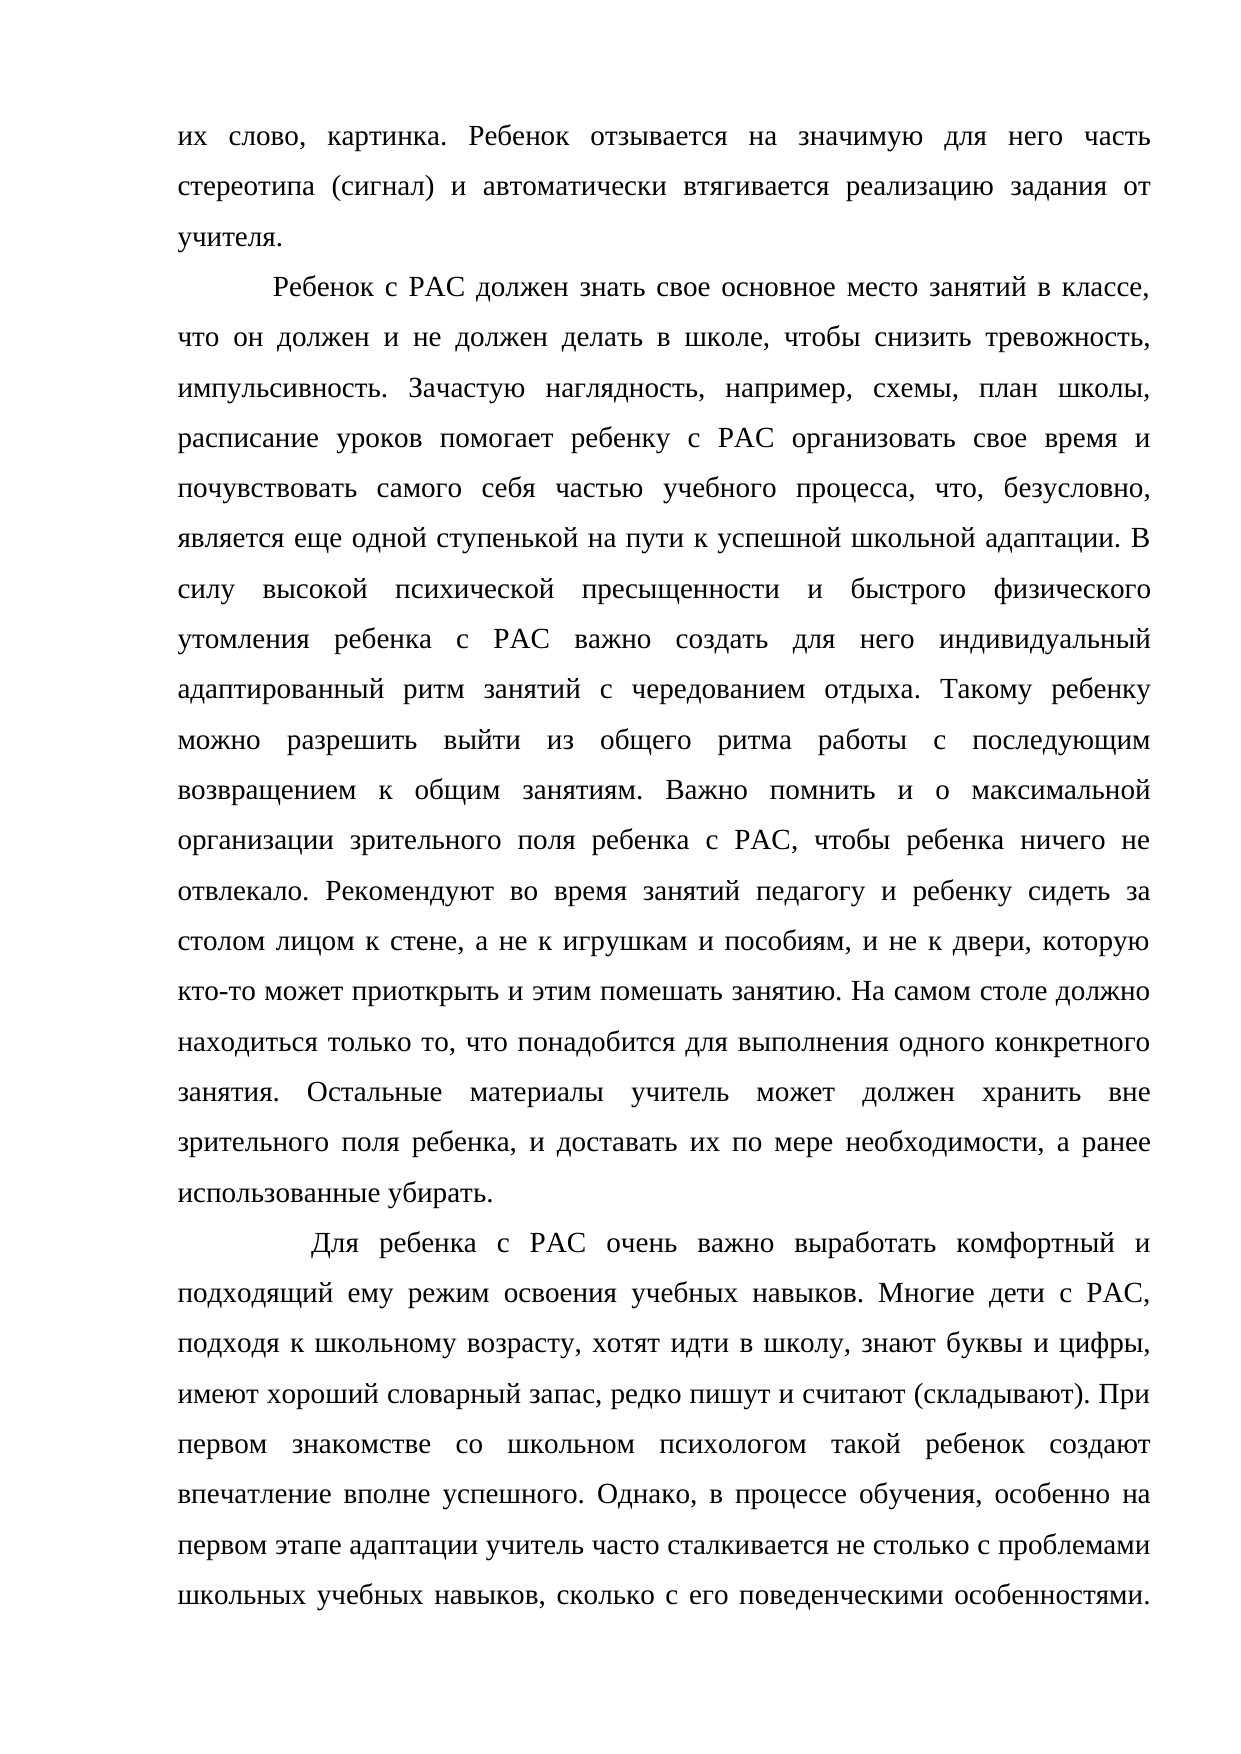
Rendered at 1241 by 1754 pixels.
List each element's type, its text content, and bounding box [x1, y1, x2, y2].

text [177, 1225, 1152, 1611]
text Ребенок с РАС должен знать свое основное место занятий в классе, что он должен и не должен делать в школе, чтобы снизить тревожность, импульсивность. Зачастую наглядность, например, схемы, план школы, расписание уроков помогает ребенку с РАС организовать свое время и почувствовать самого себя частью учебного процесса, что, безусловно, является еще одной ступенькой на пути к успешной школьной адаптации. В силу высокой психической пресыщенности и быстрого физического утомления ребенка с РАС важно создать для него индивидуальный адаптированный ритм занятий с чередованием отдыха. Такому ребенку можно разрешить выйти из общего ритма работы с последующим возвращением к общим занятиям. Важно помнить и о максимальной организации зрительного поля ребенка с РАС, чтобы ребенка ничего не отвлекало. Рекомендуют во время занятий педагогу и ребенку сидеть за столом лицом к стене, а не к игрушкам и пособиям, и не к двери, которую кто-то может приоткрыть и этим помешать занятию. На самом столе должно находиться только то, что понадобится для выполнения одного конкретного занятия. Остальные материалы учитель может должен хранить вне зрительного поля ребенка, и доставать их по мере необходимости, а ранее использованные убирать. [177, 269, 1152, 1208]
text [177, 118, 1152, 252]
